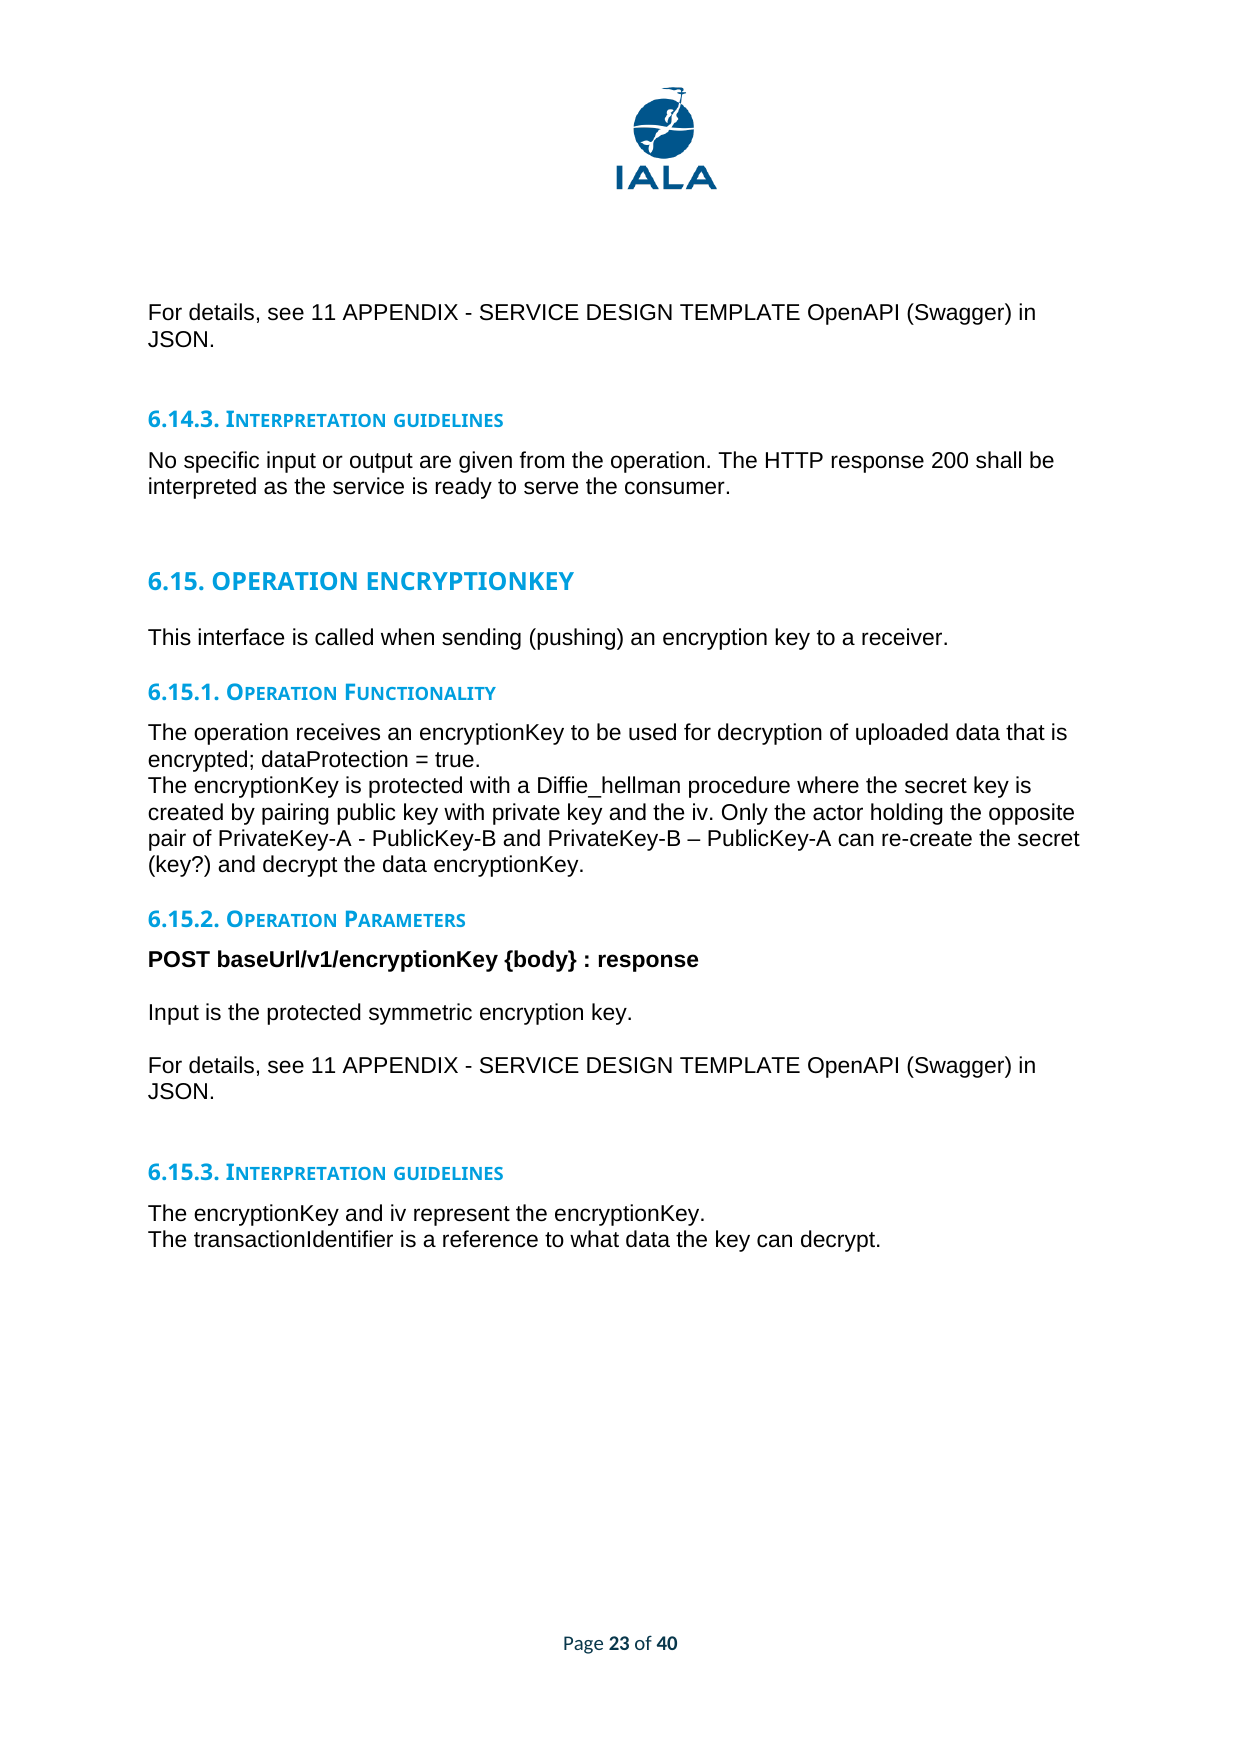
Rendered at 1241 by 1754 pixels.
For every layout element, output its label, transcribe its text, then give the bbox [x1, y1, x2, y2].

subtitle Interpretation guidelines [148, 1156, 1093, 1187]
subtitle Interpretation guidelines [148, 403, 1093, 434]
text Input is the protected symmetric encryption key. [148, 999, 1093, 1025]
text This interface is called when sending (pushing) an encryption key to a receiver. [148, 624, 1093, 651]
text For details, see 11 APPENDIX - SERVICE DESIGN TEMPLATE OpenAPI (Swagger) in JSON. [148, 299, 1093, 352]
subtitle Operation ENCRYPTIONKEY [148, 564, 1093, 598]
text The transactionIdentifier is a reference to what data the key can decrypt. [148, 1226, 1093, 1252]
text POST baseUrl/v1/encryptionKey {body} : response [148, 946, 1093, 973]
picture [593, 75, 734, 212]
text The encryptionKey is protected with a Diffie_hellman procedure where the secret key is created by pairing public key with private key and the iv. Only the actor holding the opposite pair of PrivateKey-A - PublicKey-B and PrivateKey-B – PublicKey-A can re-create the secret (key?) and decrypt the data encryptionKey. [148, 772, 1093, 877]
subtitle Operation Functionality [148, 676, 1093, 707]
text The encryptionKey and iv represent the encryptionKey. [148, 1199, 1093, 1226]
subtitle Operation Parameters [148, 902, 1093, 934]
text The operation receives an encryptionKey to be used for decryption of uploaded data that is encrypted; dataProtection = true. [148, 719, 1093, 772]
text For details, see 11 APPENDIX - SERVICE DESIGN TEMPLATE OpenAPI (Swagger) in JSON. [148, 1052, 1093, 1104]
text No specific input or output are given from the operation. The HTTP response 200 shall be interpreted as the service is ready to serve the consumer. [148, 447, 1093, 500]
